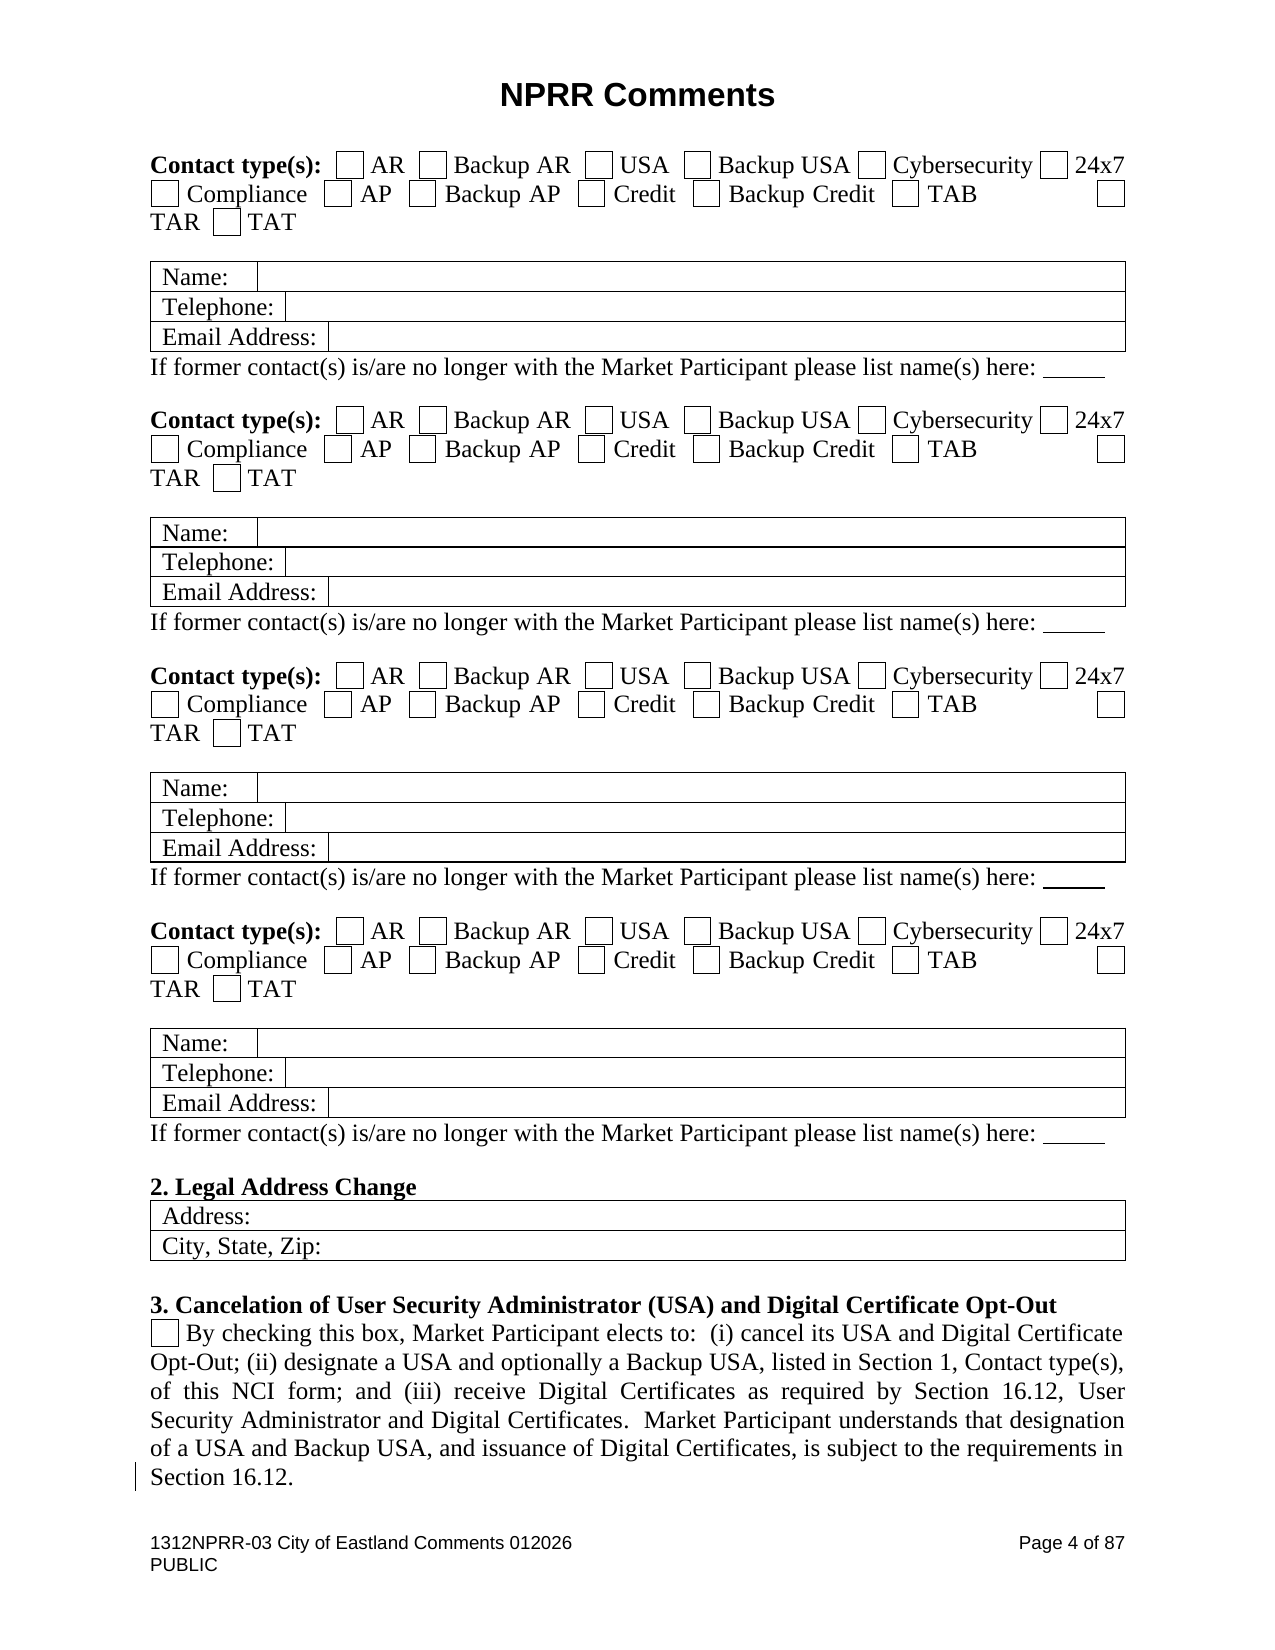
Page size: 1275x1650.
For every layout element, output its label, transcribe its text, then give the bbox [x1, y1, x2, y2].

table_cell [329, 833, 1125, 861]
table_header [258, 518, 1125, 546]
table_cell [286, 548, 1125, 576]
table_header [258, 1029, 1125, 1057]
text Contact type(s): AR Backup AR USA Backup USA Cybersecurity 24x7 Compliance AP Backup AP Credit Backup Credit TAB TAR TAT [150, 661, 1125, 747]
table_cell [286, 1058, 1125, 1087]
table_cell [329, 577, 1125, 606]
text 3. Cancelation of User Security Administrator (USA) and Digital Certificate Opt-Out [150, 1290, 1125, 1318]
table_cell [286, 803, 1125, 832]
table_cell Telephone: [151, 803, 285, 832]
table_cell [329, 1088, 1125, 1117]
table_header Name: [151, 1029, 257, 1057]
table_header Address: [151, 1201, 1125, 1230]
text If former contact(s) is/are no longer with the Market Participant please list name(s) here: [150, 1118, 1125, 1147]
table_cell Email Address: [151, 833, 328, 861]
text If former contact(s) is/are no longer with the Market Participant please list name(s) here: [150, 607, 1125, 636]
table_header Name: [151, 518, 257, 546]
text If former contact(s) is/are no longer with the Market Participant please list name(s) here: [150, 863, 1125, 891]
table_cell [286, 292, 1125, 321]
table_cell Email Address: [151, 1088, 328, 1117]
table_cell Telephone: [151, 548, 285, 576]
table_cell [329, 322, 1125, 351]
table_cell City, State, Zip: [151, 1231, 1125, 1260]
text 2. Legal Address Change [150, 1172, 1125, 1200]
table_cell Telephone: [151, 1058, 285, 1087]
table_cell Telephone: [151, 292, 285, 321]
table_cell Email Address: [151, 577, 328, 606]
table_header [258, 262, 1125, 291]
text Contact type(s): AR Backup AR USA Backup USA Cybersecurity 24x7 Compliance AP Backup AP Credit Backup Credit TAB TAR TAT [150, 916, 1125, 1002]
table_header Name: [151, 262, 257, 291]
table_header [258, 773, 1125, 802]
text Contact type(s): AR Backup AR USA Backup USA Cybersecurity 24x7 Compliance AP Backup AP Credit Backup Credit TAB TAR TAT [150, 405, 1125, 492]
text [150, 352, 1125, 380]
text By checking this box, Market Participant elects to: (i) cancel its USA and Digital Certificate Opt-Out; (ii) designate a USA and optionally a Backup USA, listed in Section 1, Contact type(s), of this NCI form; and (iii) receive Digital Certificates as required by Section 16.12, User Security Administrator and Digital Certificates. Market Participant understands that designation of a USA and Backup USA, and issuance of Digital Certificates, is subject to the requirements in Section 16.12. [150, 1318, 1125, 1491]
table_cell Email Address: [151, 322, 328, 351]
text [150, 150, 1125, 236]
table_header Name: [151, 773, 257, 802]
